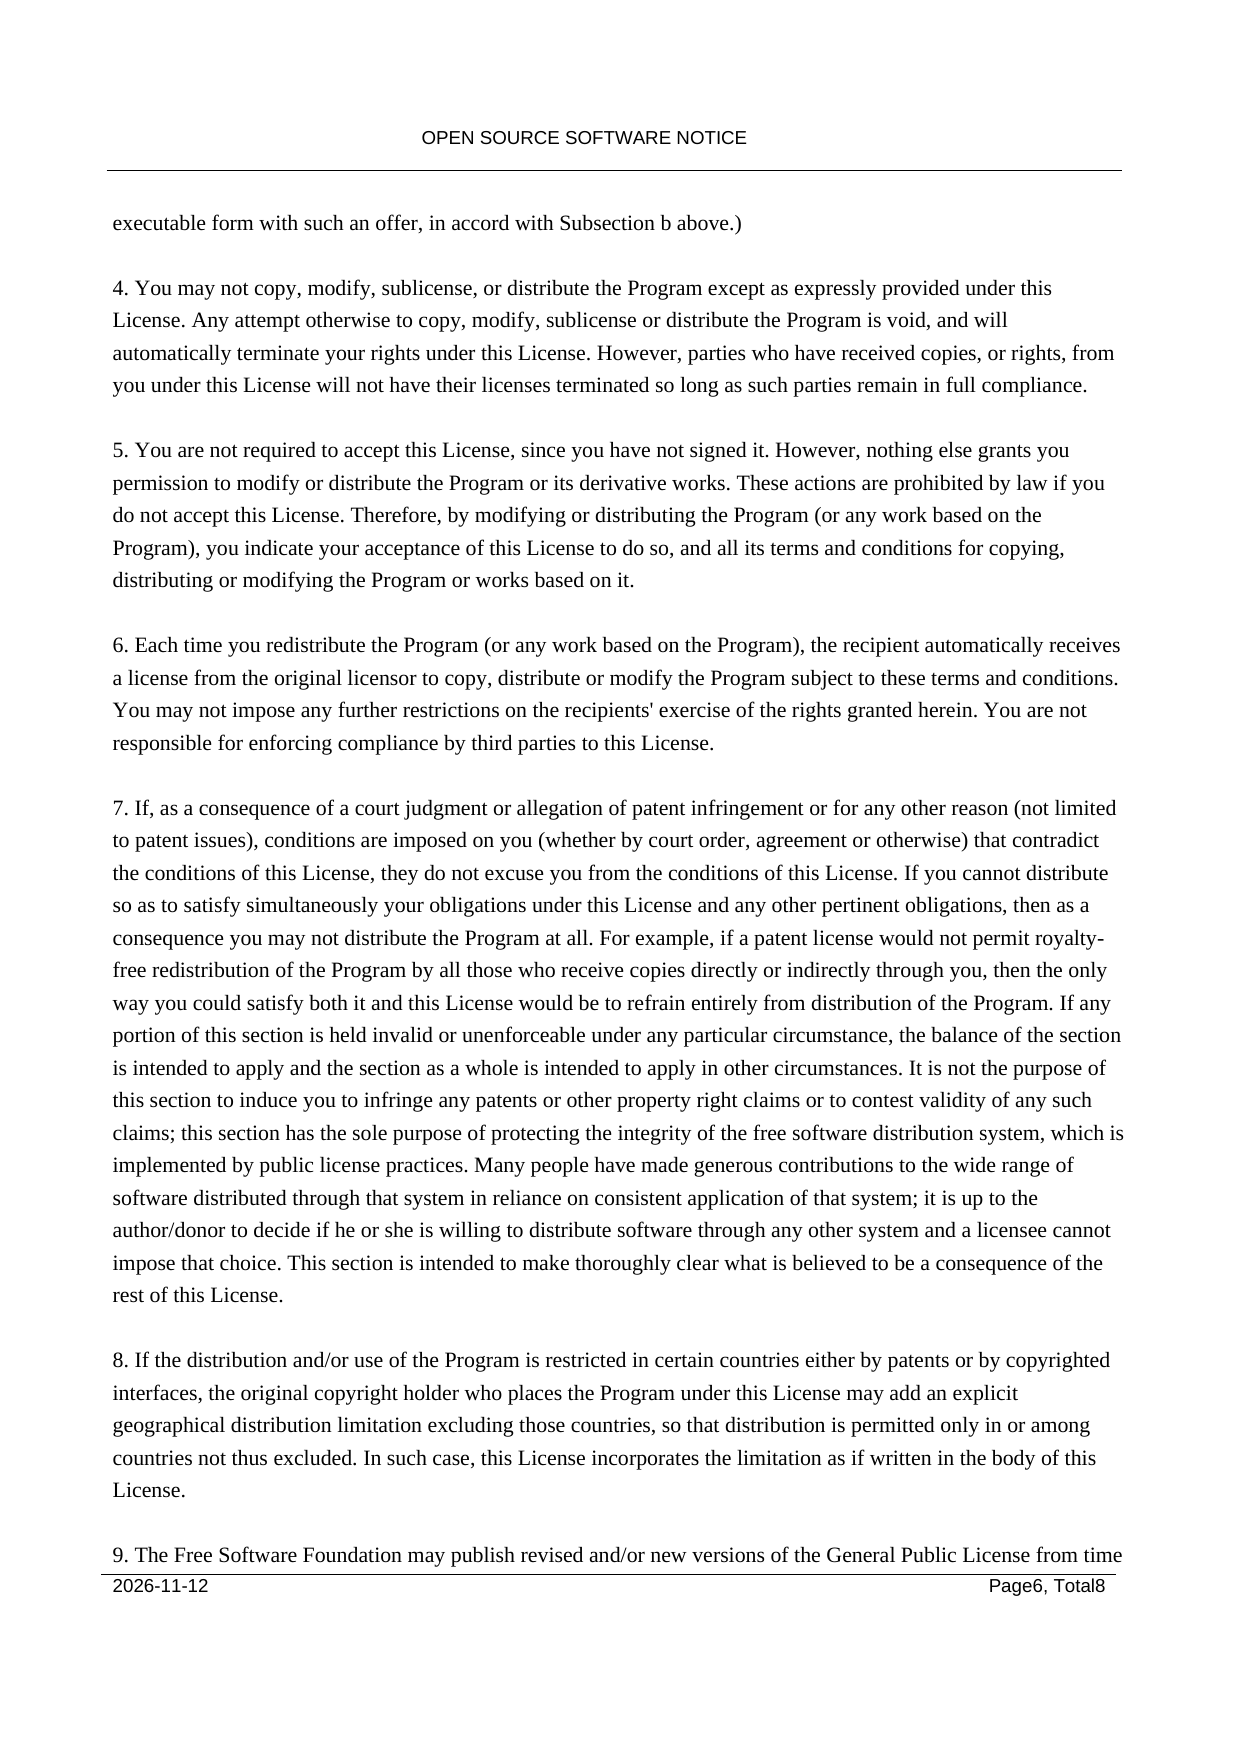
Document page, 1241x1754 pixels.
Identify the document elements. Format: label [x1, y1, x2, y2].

text [112, 206, 1128, 1571]
